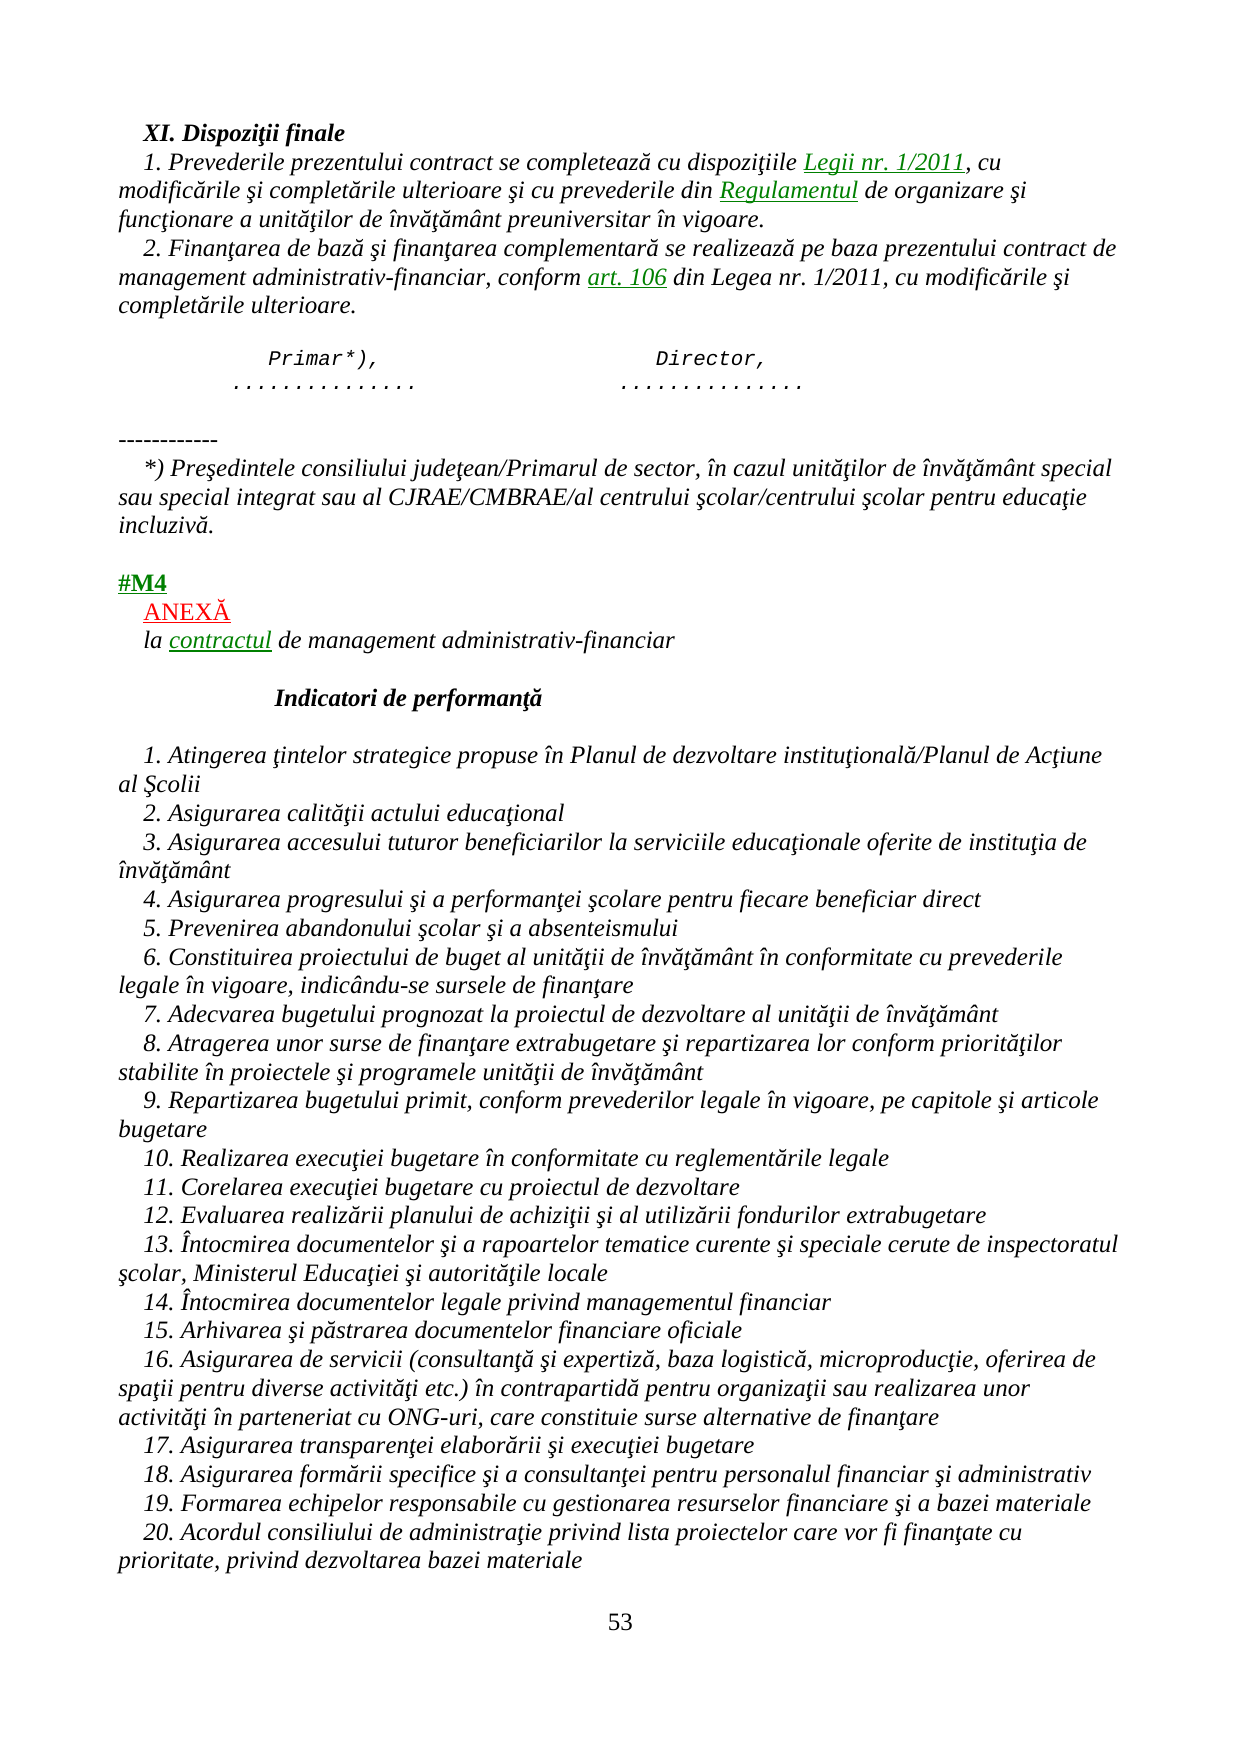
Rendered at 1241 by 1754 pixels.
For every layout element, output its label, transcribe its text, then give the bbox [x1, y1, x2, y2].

text 2. Finanţarea de bază şi finanţarea complementară se realizează pe baza prezentului contract de management administrativ-financiar, conform art. 106 din Legea nr. 1/2011, cu modificările şi completările ulterioare. [118, 233, 1122, 319]
text la contractul de management administrativ-financiar [118, 625, 1122, 654]
text Indicatori de performanţă [118, 683, 1122, 712]
text XI. Dispoziţii finale [118, 118, 1122, 147]
text 14. Întocmirea documentelor legale privind managementul financiar [118, 1287, 1122, 1315]
text ANEXĂ [118, 597, 1122, 625]
text 2. Asigurarea calităţii actului educaţional [118, 798, 1122, 827]
text 7. Adecvarea bugetului prognozat la proiectul de dezvoltare al unităţii de învăţământ [118, 999, 1122, 1028]
text 3. Asigurarea accesului tuturor beneficiarilor la serviciile educaţionale oferite de instituţia de învăţământ [118, 827, 1122, 884]
text 16. Asigurarea de servicii (consultanţă şi expertiză, baza logistică, microproducţie, oferirea de spaţii pentru diverse activităţi etc.) în contrapartidă pentru organizaţii sau realizarea unor activităţi în parteneriat cu ONG-uri, care constituie surse alternative de finanţare [118, 1344, 1122, 1430]
text 18. Asigurarea formării specifice şi a consultanţei pentru personalul financiar şi administrativ [118, 1459, 1122, 1488]
text 5. Prevenirea abandonului şcolar şi a absenteismului [118, 913, 1122, 942]
text 11. Corelarea execuţiei bugetare cu proiectul de dezvoltare [118, 1172, 1122, 1200]
text 8. Atragerea unor surse de finanţare extrabugetare şi repartizarea lor conform priorităţilor stabilite în proiectele şi programele unităţii de învăţământ [118, 1028, 1122, 1085]
text 15. Arhivarea şi păstrarea documentelor financiare oficiale [118, 1315, 1122, 1344]
text 19. Formarea echipelor responsabile cu gestionarea resurselor financiare şi a bazei materiale [118, 1488, 1122, 1517]
text 12. Evaluarea realizării planului de achiziţii şi al utilizării fondurilor extrabugetare [118, 1200, 1122, 1229]
text #M4 [118, 568, 1122, 597]
text ............... ............... [118, 372, 1122, 395]
text 10. Realizarea execuţiei bugetare în conformitate cu reglementările legale [118, 1143, 1122, 1172]
text 4. Asigurarea progresului şi a performanţei şcolare pentru fiecare beneficiar direct [118, 884, 1122, 913]
text Primar*), Director, [118, 348, 1122, 372]
text 20. Acordul consiliului de administraţie privind lista proiectelor care vor fi finanţate cu prioritate, privind dezvoltarea bazei materiale [118, 1517, 1122, 1574]
text *) Preşedintele consiliului judeţean/Primarul de sector, în cazul unităţilor de învăţământ special sau special integrat sau al CJRAE/CMBRAE/al centrului şcolar/centrului şcolar pentru educaţie incluzivă. [118, 453, 1122, 539]
text 13. Întocmirea documentelor şi a rapoartelor tematice curente şi speciale cerute de inspectoratul şcolar, Ministerul Educaţiei şi autorităţile locale [118, 1229, 1122, 1287]
text 1. Prevederile prezentului contract se completează cu dispoziţiile Legii nr. 1/2011, cu modificările şi completările ulterioare şi cu prevederile din Regulamentul de organizare şi funcţionare a unităţilor de învăţământ preuniversitar în vigoare. [118, 147, 1122, 233]
text 9. Repartizarea bugetului primit, conform prevederilor legale în vigoare, pe capitole şi articole bugetare [118, 1085, 1122, 1143]
text 17. Asigurarea transparenţei elaborării şi execuţiei bugetare [118, 1430, 1122, 1459]
text 6. Constituirea proiectului de buget al unităţii de învăţământ în conformitate cu prevederile legale în vigoare, indicându-se sursele de finanţare [118, 942, 1122, 999]
text 1. Atingerea ţintelor strategice propuse în Planul de dezvoltare instituţională/Planul de Acţiune al Şcolii [118, 740, 1122, 798]
text ------------ [118, 424, 1122, 453]
